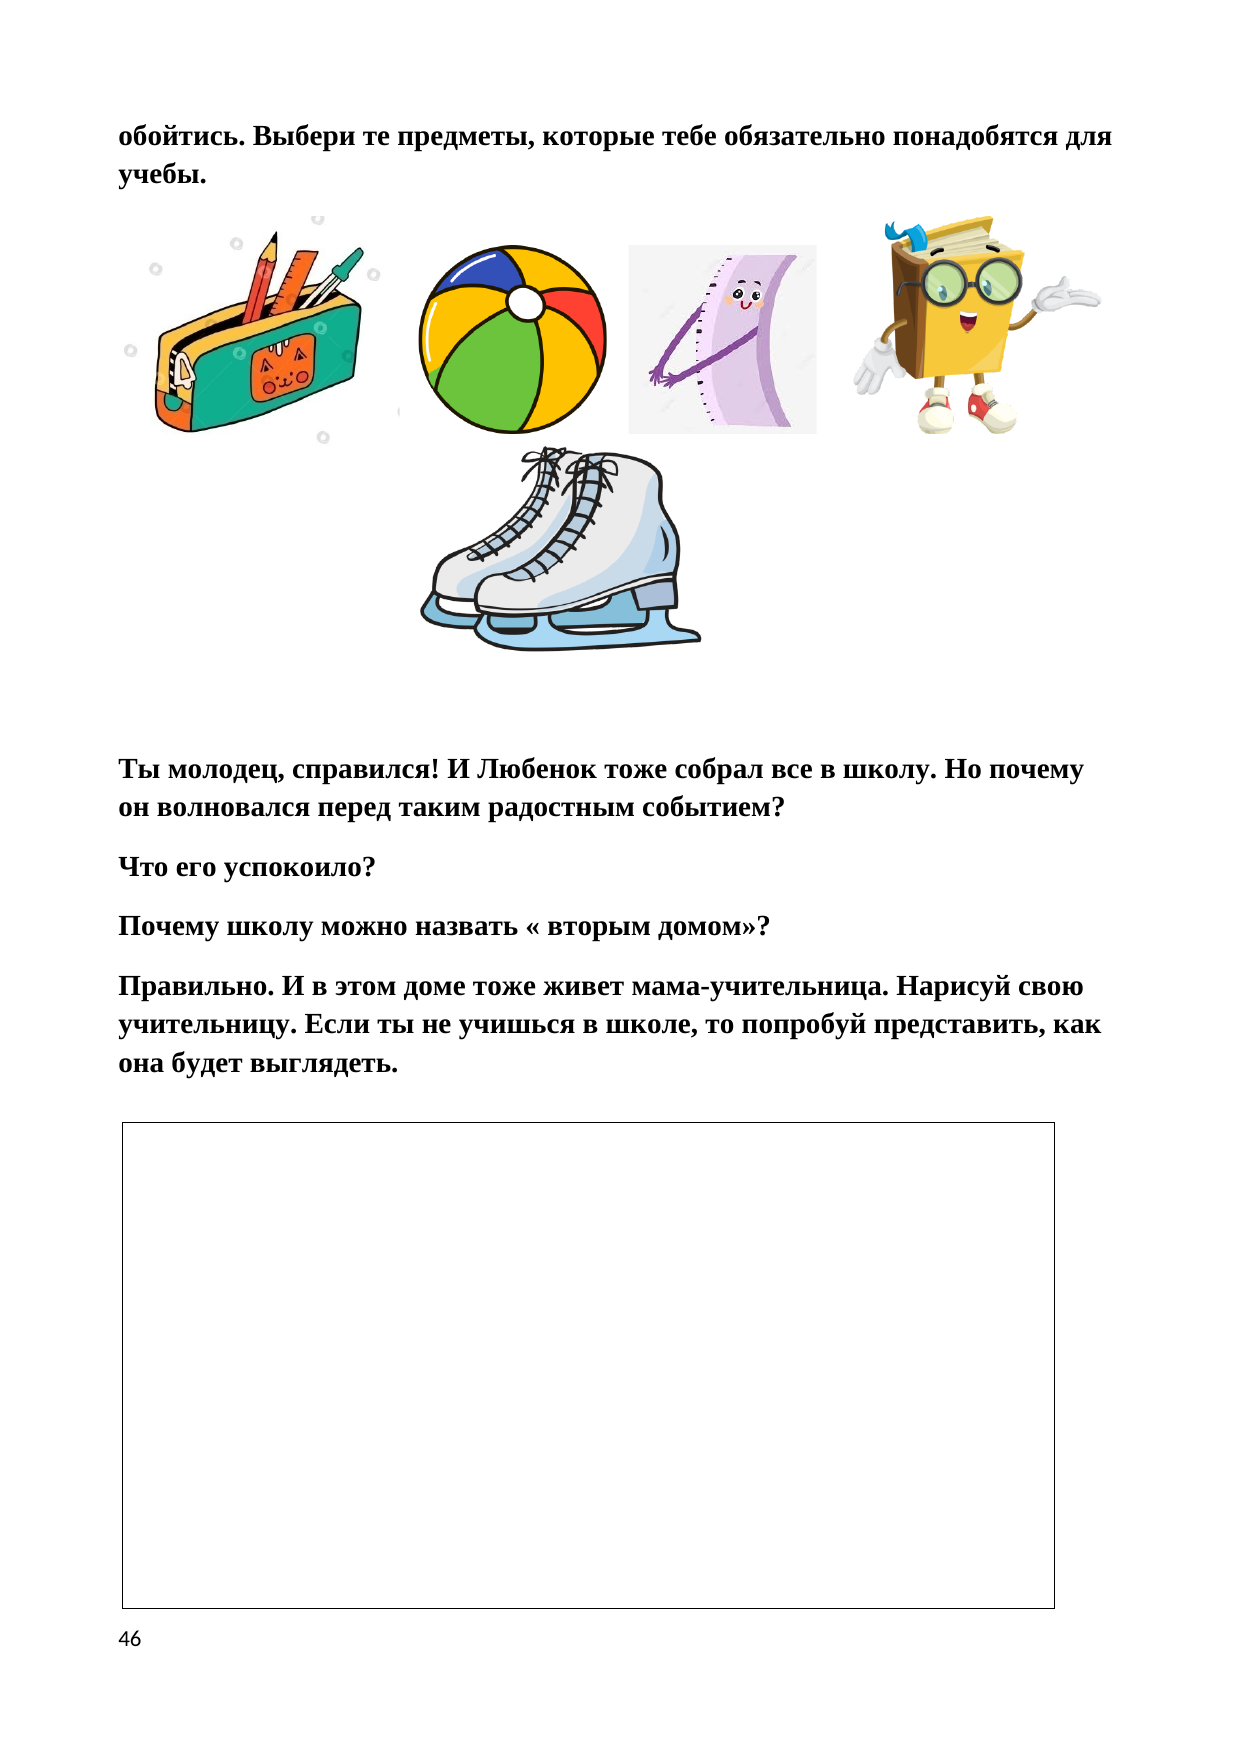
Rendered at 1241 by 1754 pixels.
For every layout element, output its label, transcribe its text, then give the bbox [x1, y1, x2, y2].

text Правильно. И в этом доме тоже живет мама-учительница. Нарисуй свою учительницу. Если ты не учишься в школе, то попробуй представить, как она будет выглядеть. [118, 968, 1122, 1078]
text Почему школу можно назвать « вторым домом»? [118, 908, 1122, 942]
picture [118, 216, 400, 448]
text Что его успокоило? [118, 849, 1122, 882]
picture [853, 216, 1102, 434]
text Ты молодец, справился! И Любенок тоже собрал все в школу. Но почему он волновался перед таким радостным событием? [118, 751, 1122, 823]
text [118, 118, 1122, 190]
picture [418, 245, 607, 434]
picture [628, 245, 817, 434]
picture [418, 437, 703, 660]
